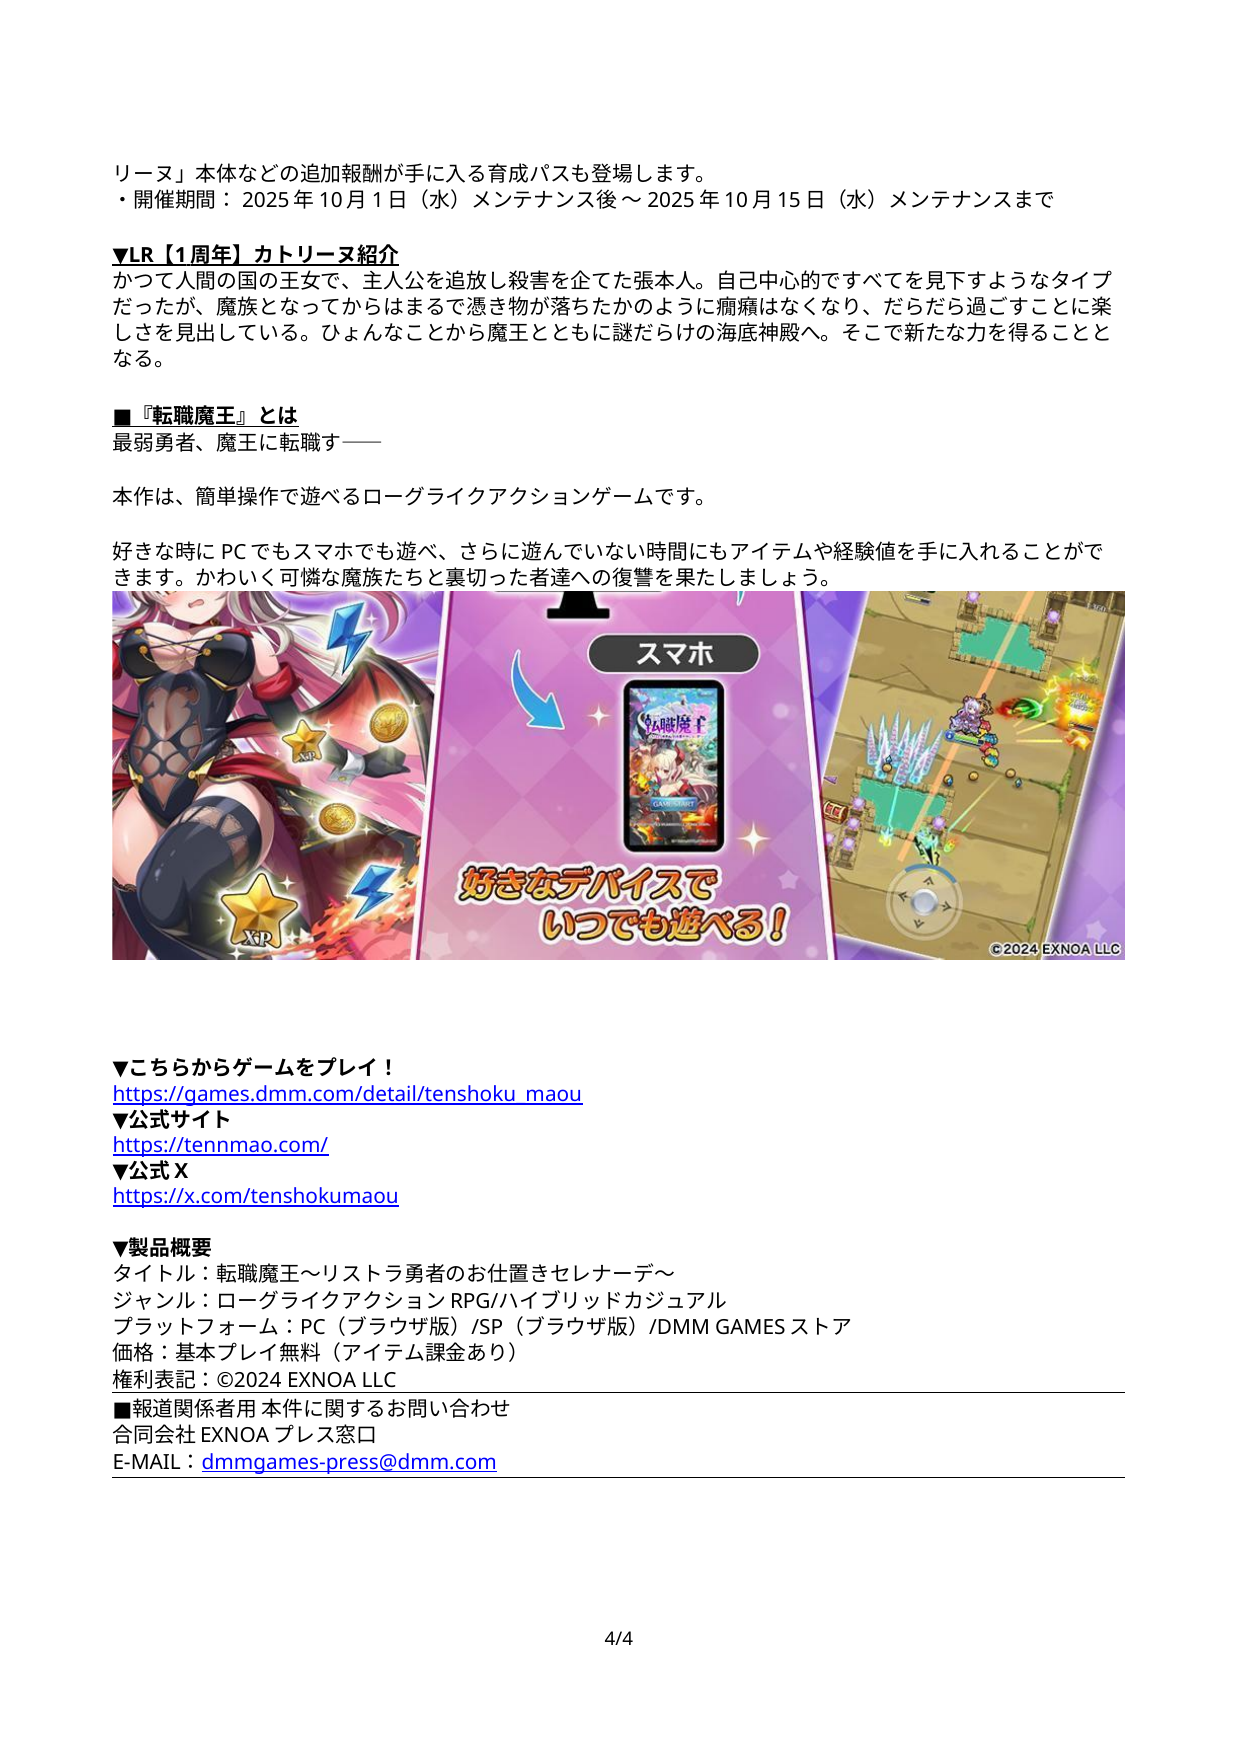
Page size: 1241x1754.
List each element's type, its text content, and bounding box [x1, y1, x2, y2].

picture [112, 591, 1125, 960]
text ▼こちらからゲームをプレイ！ [112, 1051, 1125, 1082]
text プラットフォーム：PC（ブラウザ版）/SP（ブラウザ版）/DMM GAMESストア [112, 1313, 1125, 1340]
text https://x.com/tenshokumaou [112, 1184, 1125, 1208]
text 権利表記：©2024 EXNOA LLC [112, 1366, 1125, 1392]
text かつて人間の国の王女で、主人公を追放し殺害を企てた張本人。自己中心的ですべてを見下すようなタイプだったが、魔族となってからはまるで憑き物が落ちたかのように癇癪はなくなり、だらだら過ごすことに楽しさを見出している。ひょんなことから魔王とともに謎だらけの海底神殿へ。そこで新たな力を得ることとなる。 [112, 268, 1125, 373]
text ジャンル：ローグライクアクションRPG/ハイブリッドカジュアル [112, 1287, 1125, 1313]
text E-MAIL：dmmgames-press@dmm.com [112, 1445, 1125, 1477]
text 本作は、簡単操作で遊べるローグライクアクションゲームです。 [112, 484, 1125, 510]
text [112, 160, 1125, 186]
text ▼製品概要 [112, 1234, 1125, 1261]
text ▼公式サイト [112, 1106, 1125, 1133]
text ■『転職魔王』とは [112, 403, 1125, 429]
text 好きな時にPCでもスマホでも遊べ、さらに遊んでいない時間にもアイテムや経験値を手に入れることができます。かわいく可憐な魔族たちと裏切った者達への復讐を果たしましょう。 [112, 538, 1125, 591]
text 合同会社EXNOAプレス窓口 [112, 1422, 1125, 1445]
text ▼公式X [112, 1157, 1125, 1184]
text ■報道関係者用 本件に関するお問い合わせ [112, 1393, 1125, 1422]
text https://tennmao.com/ [112, 1133, 1125, 1157]
text タイトル：転職魔王～リストラ勇者のお仕置きセレナーデ～ [112, 1261, 1125, 1287]
text ▼LR【1周年】カトリーヌ紹介 [112, 241, 1125, 268]
text https://games.dmm.com/detail/tenshoku_maou [112, 1082, 1125, 1106]
text 最弱勇者、魔王に転職す―― [112, 429, 1125, 455]
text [112, 186, 1125, 213]
text 価格：基本プレイ無料（アイテム課金あり） [112, 1340, 1125, 1366]
